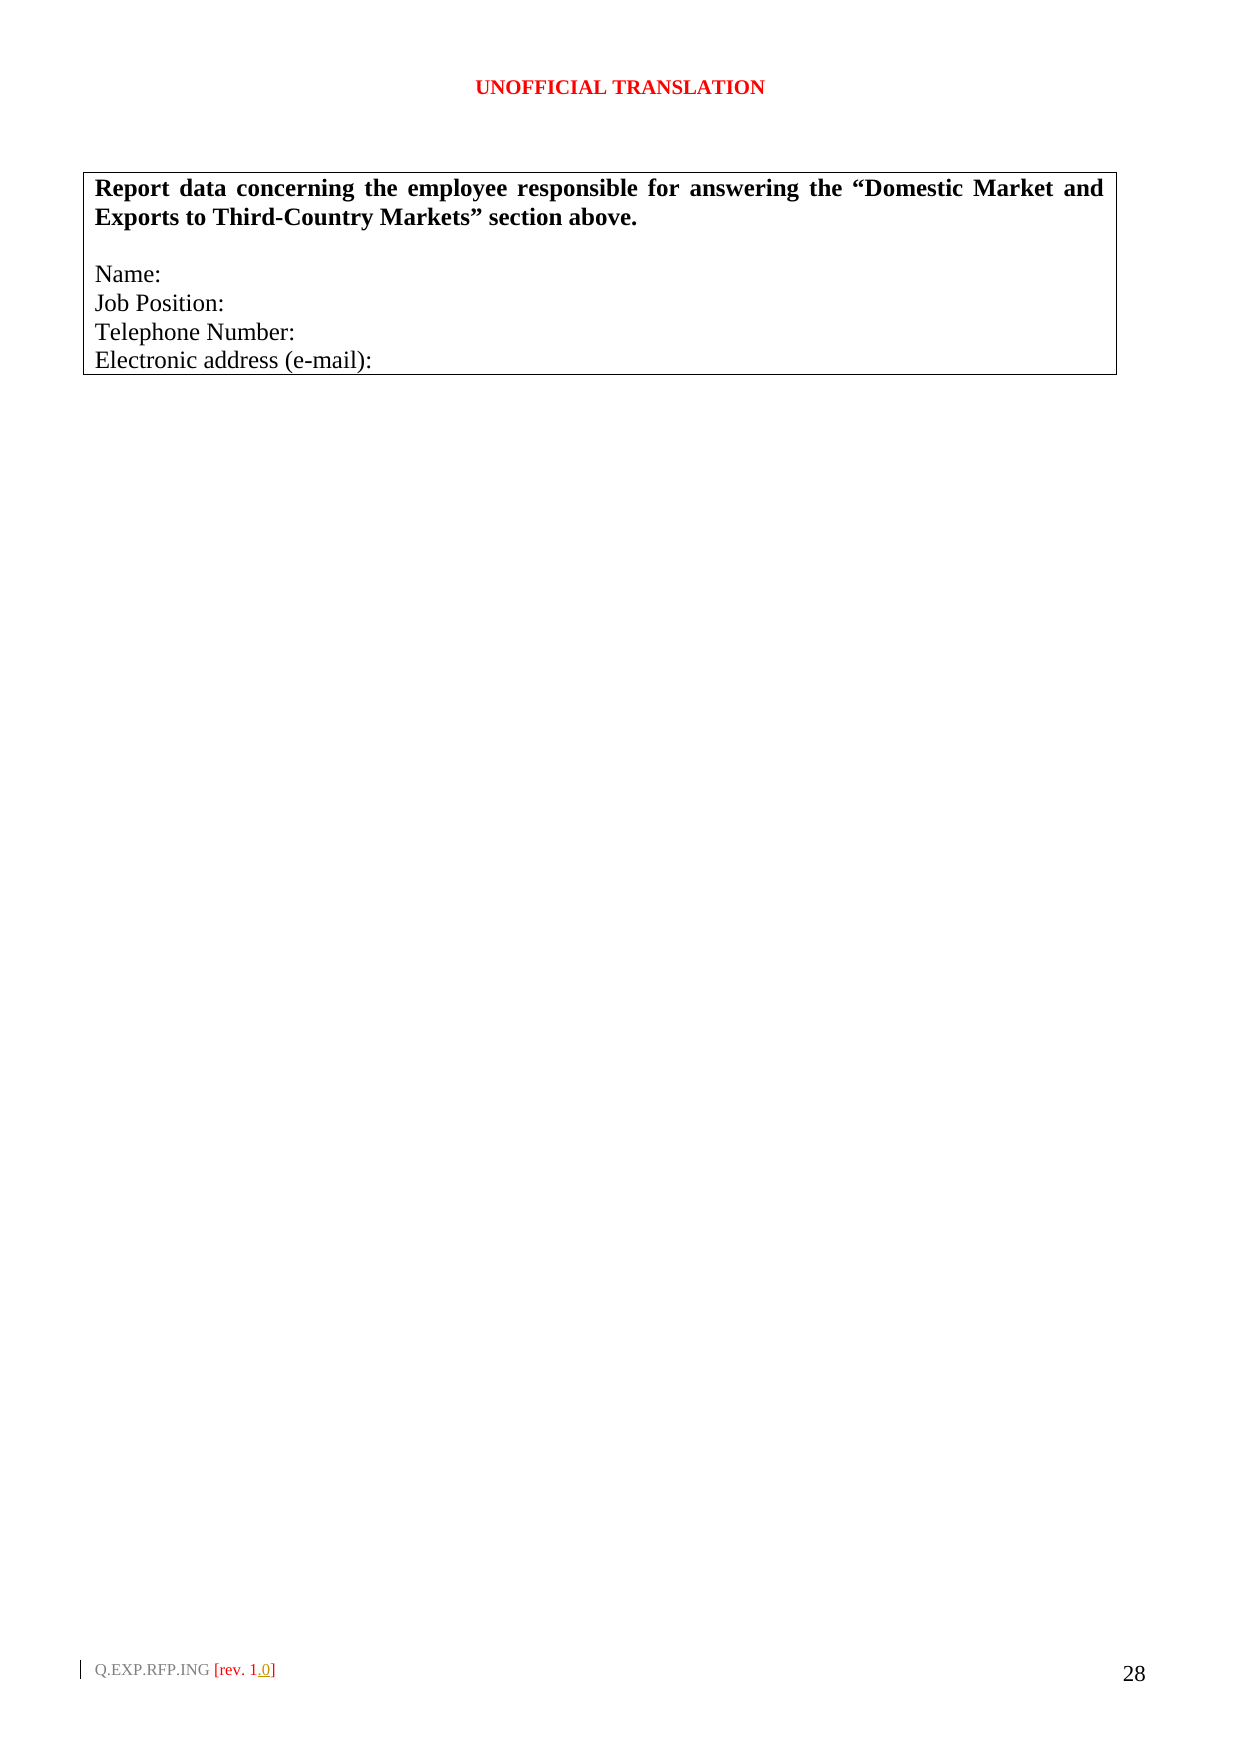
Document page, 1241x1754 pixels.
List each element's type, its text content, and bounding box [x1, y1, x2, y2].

table_header Report data concerning the employee responsible for answering the “Domestic Market and Exports to Third-Country Markets” section above. Name: Job Position: Telephone Number: Electronic address (e-mail): [84, 173, 1116, 374]
